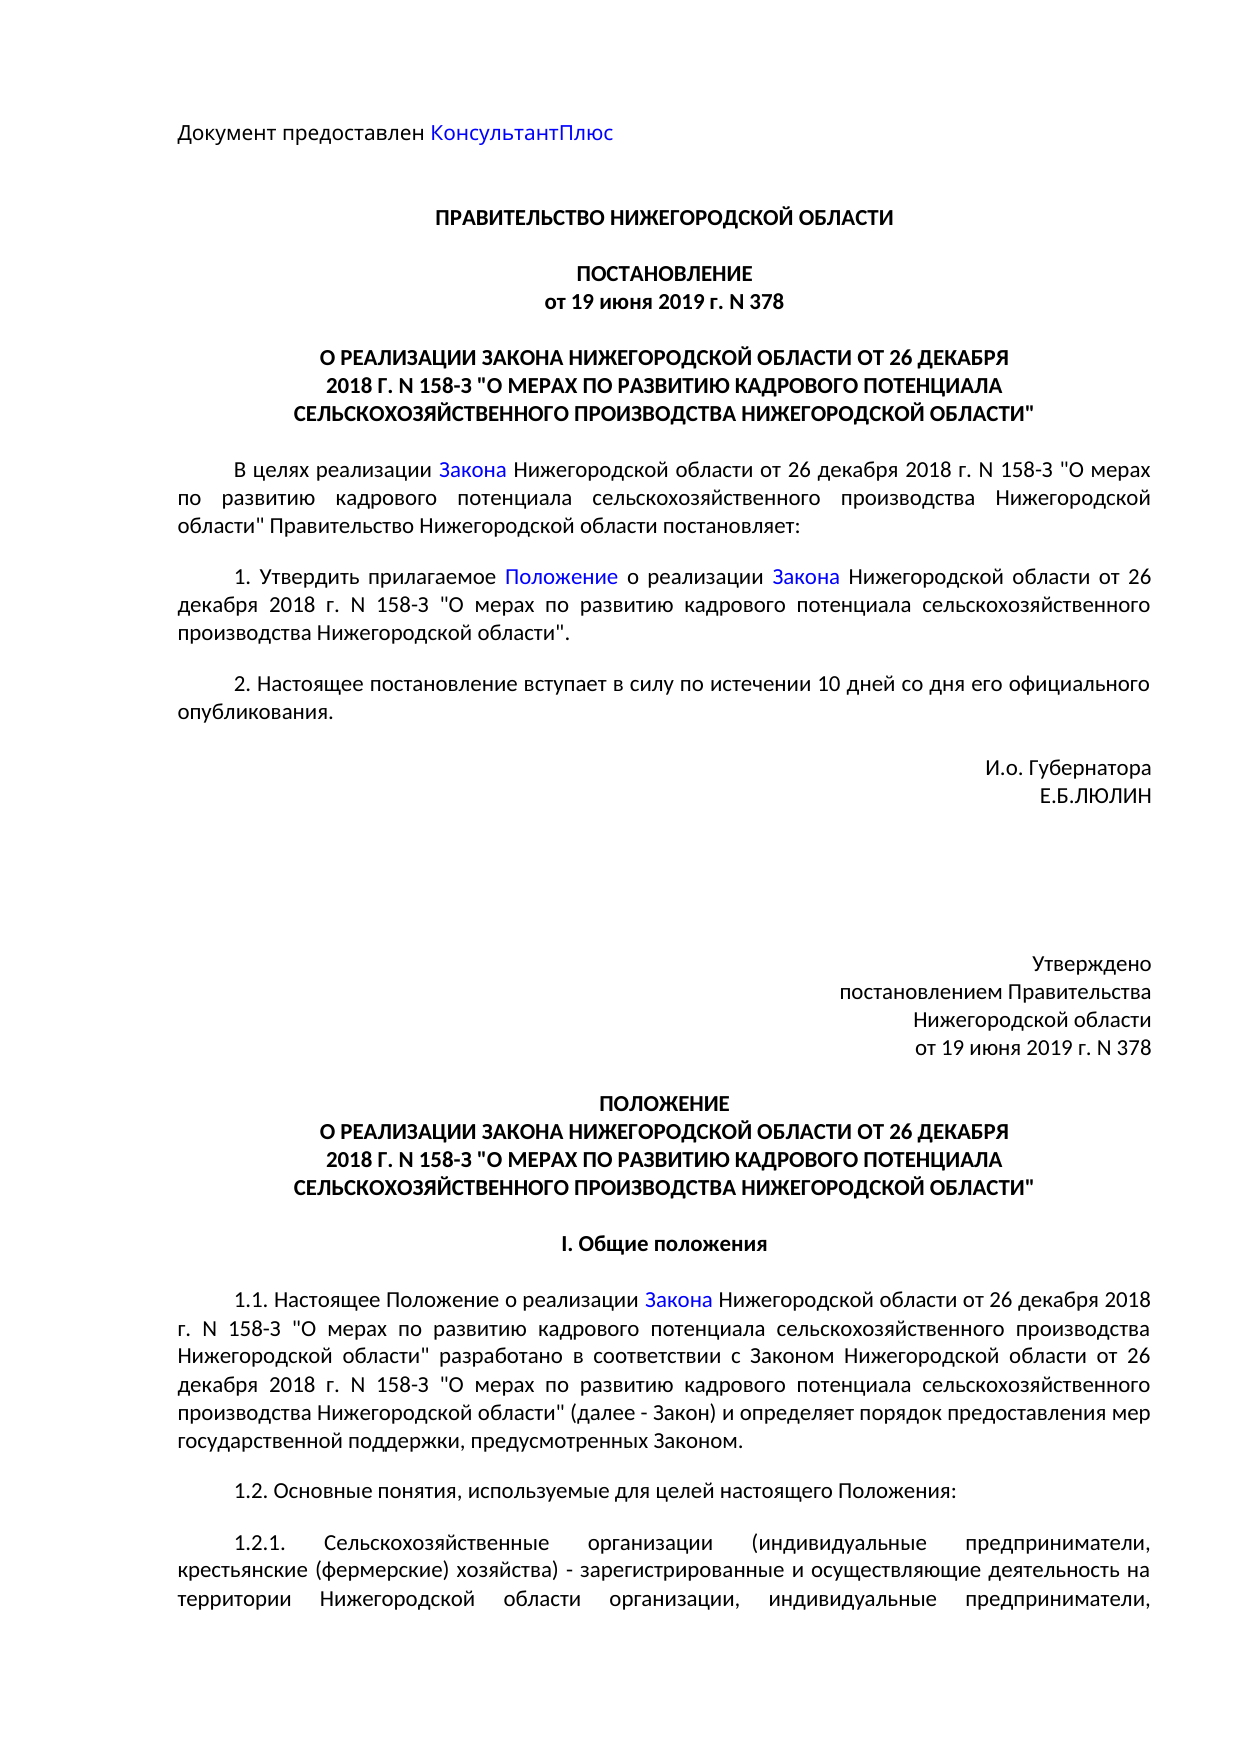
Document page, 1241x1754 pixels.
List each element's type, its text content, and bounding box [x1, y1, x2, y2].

text В целях реализации Закона Нижегородской области от 26 декабря 2018 г. N 158-З "О мерах по развитию кадрового потенциала сельскохозяйственного производства Нижегородской области" Правительство Нижегородской области постановляет: [177, 455, 1152, 539]
title 2018 Г. N 158-З "О МЕРАХ ПО РАЗВИТИЮ КАДРОВОГО ПОТЕНЦИАЛА [177, 1146, 1152, 1173]
title от 19 июня 2019 г. N 378 [177, 287, 1152, 315]
text 1.2. Основные понятия, используемые для целей настоящего Положения: [177, 1477, 1152, 1505]
text от 19 июня 2019 г. N 378 [177, 1033, 1152, 1061]
title 2018 Г. N 158-З "О МЕРАХ ПО РАЗВИТИЮ КАДРОВОГО ПОТЕНЦИАЛА [177, 371, 1152, 399]
title ПРАВИТЕЛЬСТВО НИЖЕГОРОДСКОЙ ОБЛАСТИ [177, 203, 1152, 231]
title I. Общие положения [177, 1229, 1152, 1258]
title ПОСТАНОВЛЕНИЕ [177, 259, 1152, 287]
text постановлением Правительства [177, 977, 1152, 1005]
text Е.Б.ЛЮЛИН [177, 781, 1152, 809]
text 1.1. Настоящее Положение о реализации Закона Нижегородской области от 26 декабря 2018 г. N 158-З "О мерах по развитию кадрового потенциала сельскохозяйственного производства Нижегородской области" разработано в соответствии с Законом Нижегородской области от 26 декабря 2018 г. N 158-З "О мерах по развитию кадрового потенциала сельскохозяйственного производства Нижегородской области" (далее - Закон) и определяет порядок предоставления мер государственной поддержки, предусмотренных Законом. [177, 1286, 1152, 1454]
title СЕЛЬСКОХОЗЯЙСТВЕННОГО ПРОИЗВОДСТВА НИЖЕГОРОДСКОЙ ОБЛАСТИ" [177, 1173, 1152, 1202]
text Нижегородской области [177, 1005, 1152, 1033]
text И.о. Губернатора [177, 753, 1152, 781]
title О РЕАЛИЗАЦИИ ЗАКОНА НИЖЕГОРОДСКОЙ ОБЛАСТИ ОТ 26 ДЕКАБРЯ [177, 1117, 1152, 1146]
text 2. Настоящее постановление вступает в силу по истечении 10 дней со дня его официального опубликования. [177, 669, 1152, 725]
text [177, 1528, 1152, 1612]
title О РЕАЛИЗАЦИИ ЗАКОНА НИЖЕГОРОДСКОЙ ОБЛАСТИ ОТ 26 ДЕКАБРЯ [177, 343, 1152, 371]
title Документ предоставлен КонсультантПлюс [177, 118, 1152, 175]
text Утверждено [177, 949, 1152, 977]
title ПОЛОЖЕНИЕ [177, 1089, 1152, 1117]
text 1. Утвердить прилагаемое Положение о реализации Закона Нижегородской области от 26 декабря 2018 г. N 158-З "О мерах по развитию кадрового потенциала сельскохозяйственного производства Нижегородской области". [177, 562, 1152, 646]
title СЕЛЬСКОХОЗЯЙСТВЕННОГО ПРОИЗВОДСТВА НИЖЕГОРОДСКОЙ ОБЛАСТИ" [177, 399, 1152, 427]
